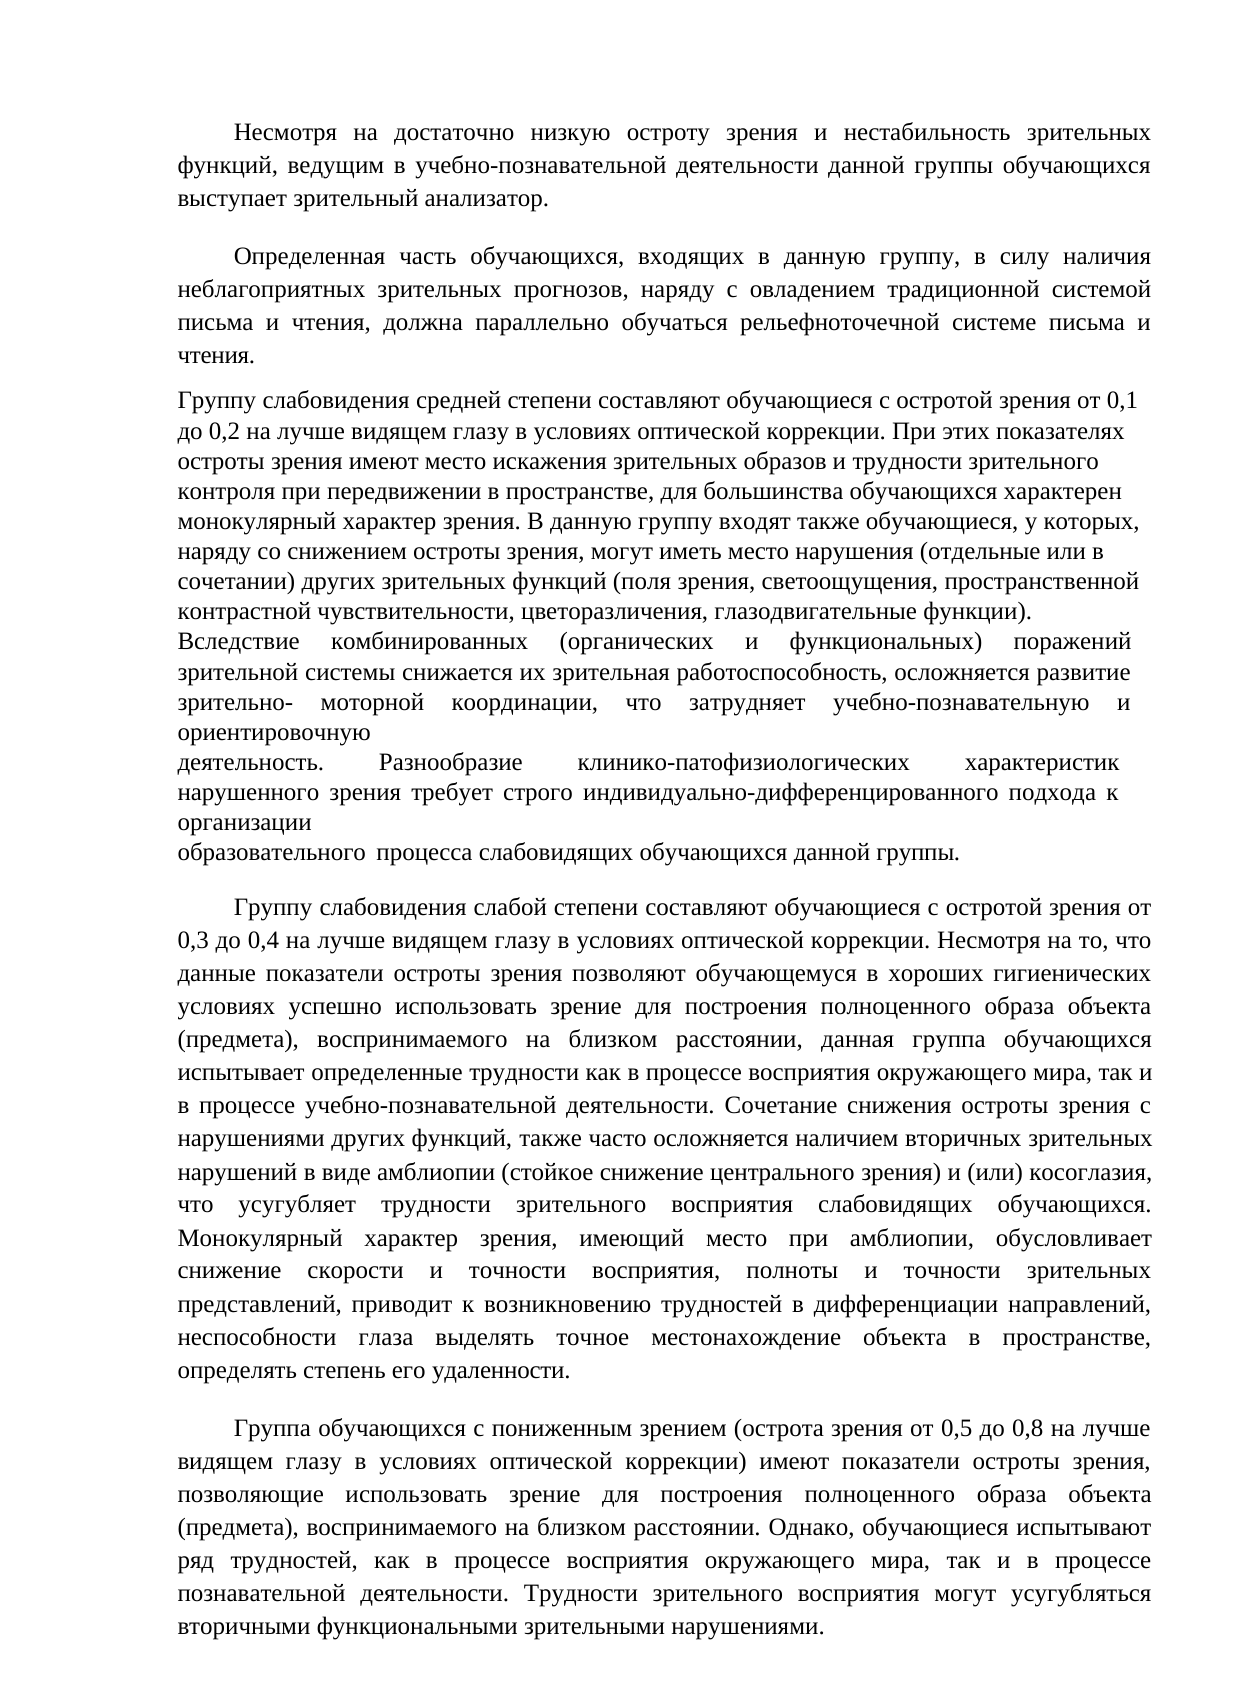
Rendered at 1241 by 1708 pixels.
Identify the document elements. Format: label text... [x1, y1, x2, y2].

text Группа обучающихся с пониженным зрением (острота зрения от 0,5 до 0,8 на лучше видящем глазу в условиях оптической коррекции) имеют показатели остроты зрения, позволяющие использовать зрение для построения полноценного образа объекта (предмета), воспринимаемого на близком расстоянии. Однако, обучающиеся испытывают ряд трудностей, как в процессе восприятия окружающего мира, так и в процессе познавательной деятельности. Трудности зрительного восприятия могут усугубляться вторичными функциональными зрительными нарушениями. [177, 1413, 1152, 1640]
text Вследствие комбинированных (органических и функциональных) поражений зрительной системы снижается их зрительная работоспособность, осложняется развитие зрительно- моторной координации, что затрудняет учебно-познавательную и ориентировочную [177, 626, 1131, 746]
text Группу слабовидения слабой степени составляют обучающиеся с остротой зрения от 0,3 до 0,4 на лучше видящем глазу в условиях оптической коррекции. Несмотря на то, что данные показатели остроты зрения позволяют обучающемуся в хороших гигиенических условиях успешно использовать зрение для построения полноценного образа объекта (предмета), воспринимаемого на близком расстоянии, данная группа обучающихся испытывает определенные трудности как в процессе восприятия окружающего мира, так и в процессе учебно-познавательной деятельности. Сочетание снижения остроты зрения с нарушениями других функций, также часто осложняется наличием вторичных зрительных нарушений в виде амблиопии (стойкое снижение центрального зрения) и (или) косоглазия, что усугубляет трудности зрительного восприятия слабовидящих обучающихся. Монокулярный характер зрения, имеющий место при амблиопии, обусловливает снижение скорости и точности восприятия, полноты и точности зрительных представлений, приводит к возникновению трудностей в дифференциации направлений, неспособности глаза выделять точное местонахождение объекта в пространстве, определять степень его удаленности. [177, 892, 1152, 1383]
text образовательного процесса слабовидящих обучающихся данной группы. [177, 837, 1163, 866]
text деятельность. Разнообразие клинико-патофизиологических характеристик нарушенного зрения требует строго индивидуально-дифференцированного подхода к организации [177, 747, 1119, 836]
text Несмотря на достаточно низкую остроту зрения и нестабильность зрительных функций, ведущим в учебно-познавательной деятельности данной группы обучающихся выступает зрительный анализатор. [177, 117, 1152, 212]
text Определенная часть обучающихся, входящих в данную группу, в силу наличия неблагоприятных зрительных прогнозов, наряду с овладением традиционной системой письма и чтения, должна параллельно обучаться рельефноточечной системе письма и чтения. [177, 241, 1152, 369]
text Группу слабовидения средней степени составляют обучающиеся с остротой зрения от 0,1 до 0,2 на лучше видящем глазу в условиях оптической коррекции. При этих показателях остроты зрения имеют место искажения зрительных образов и трудности зрительного контроля при передвижении в пространстве, для большинства обучающихся характерен монокулярный характер зрения. В данную группу входят также обучающиеся, у которых, наряду со снижением остроты зрения, могут иметь место нарушения (отдельные или в сочетании) других зрительных функций (поля зрения, светоощущения, пространственной контрастной чувствительности, цветоразличения, глазодвигательные функции). [177, 386, 1152, 625]
